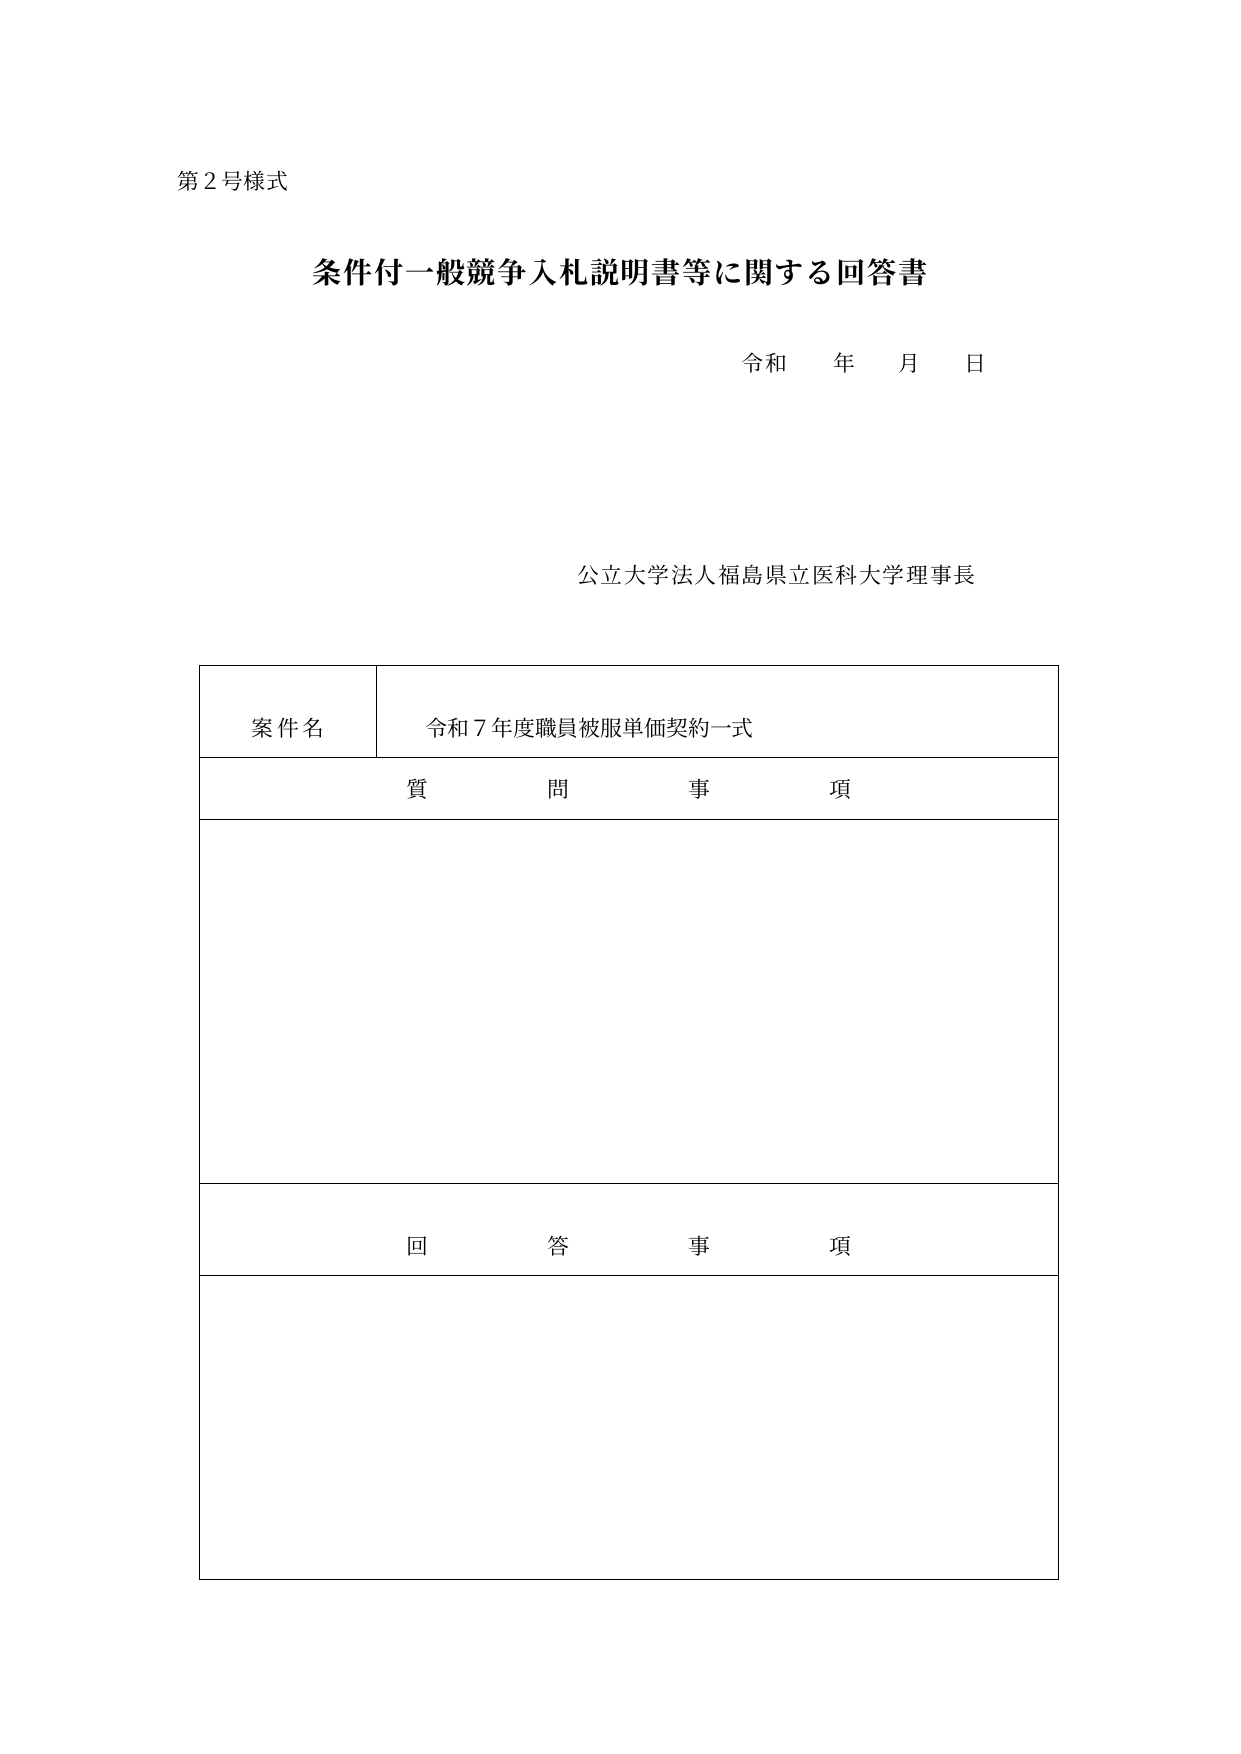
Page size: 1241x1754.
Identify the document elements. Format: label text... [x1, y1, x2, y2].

table_header 案件名 [200, 666, 376, 757]
table_cell 回 答 事 項 [200, 1184, 1058, 1275]
table_cell [200, 820, 1058, 1183]
text 令和 年 月 日 [177, 331, 1063, 392]
text 条件付一般競争入札説明書等に関する回答書 [177, 240, 1063, 301]
table_cell [200, 1276, 1058, 1579]
table_cell 質 問 事 項 [200, 758, 1058, 818]
text 公立大学法人福島県立医科大学理事長 [177, 543, 1063, 604]
table_header 令和７年度職員被服単価契約一式 [377, 666, 1058, 757]
text 第２号様式 [177, 149, 1063, 210]
